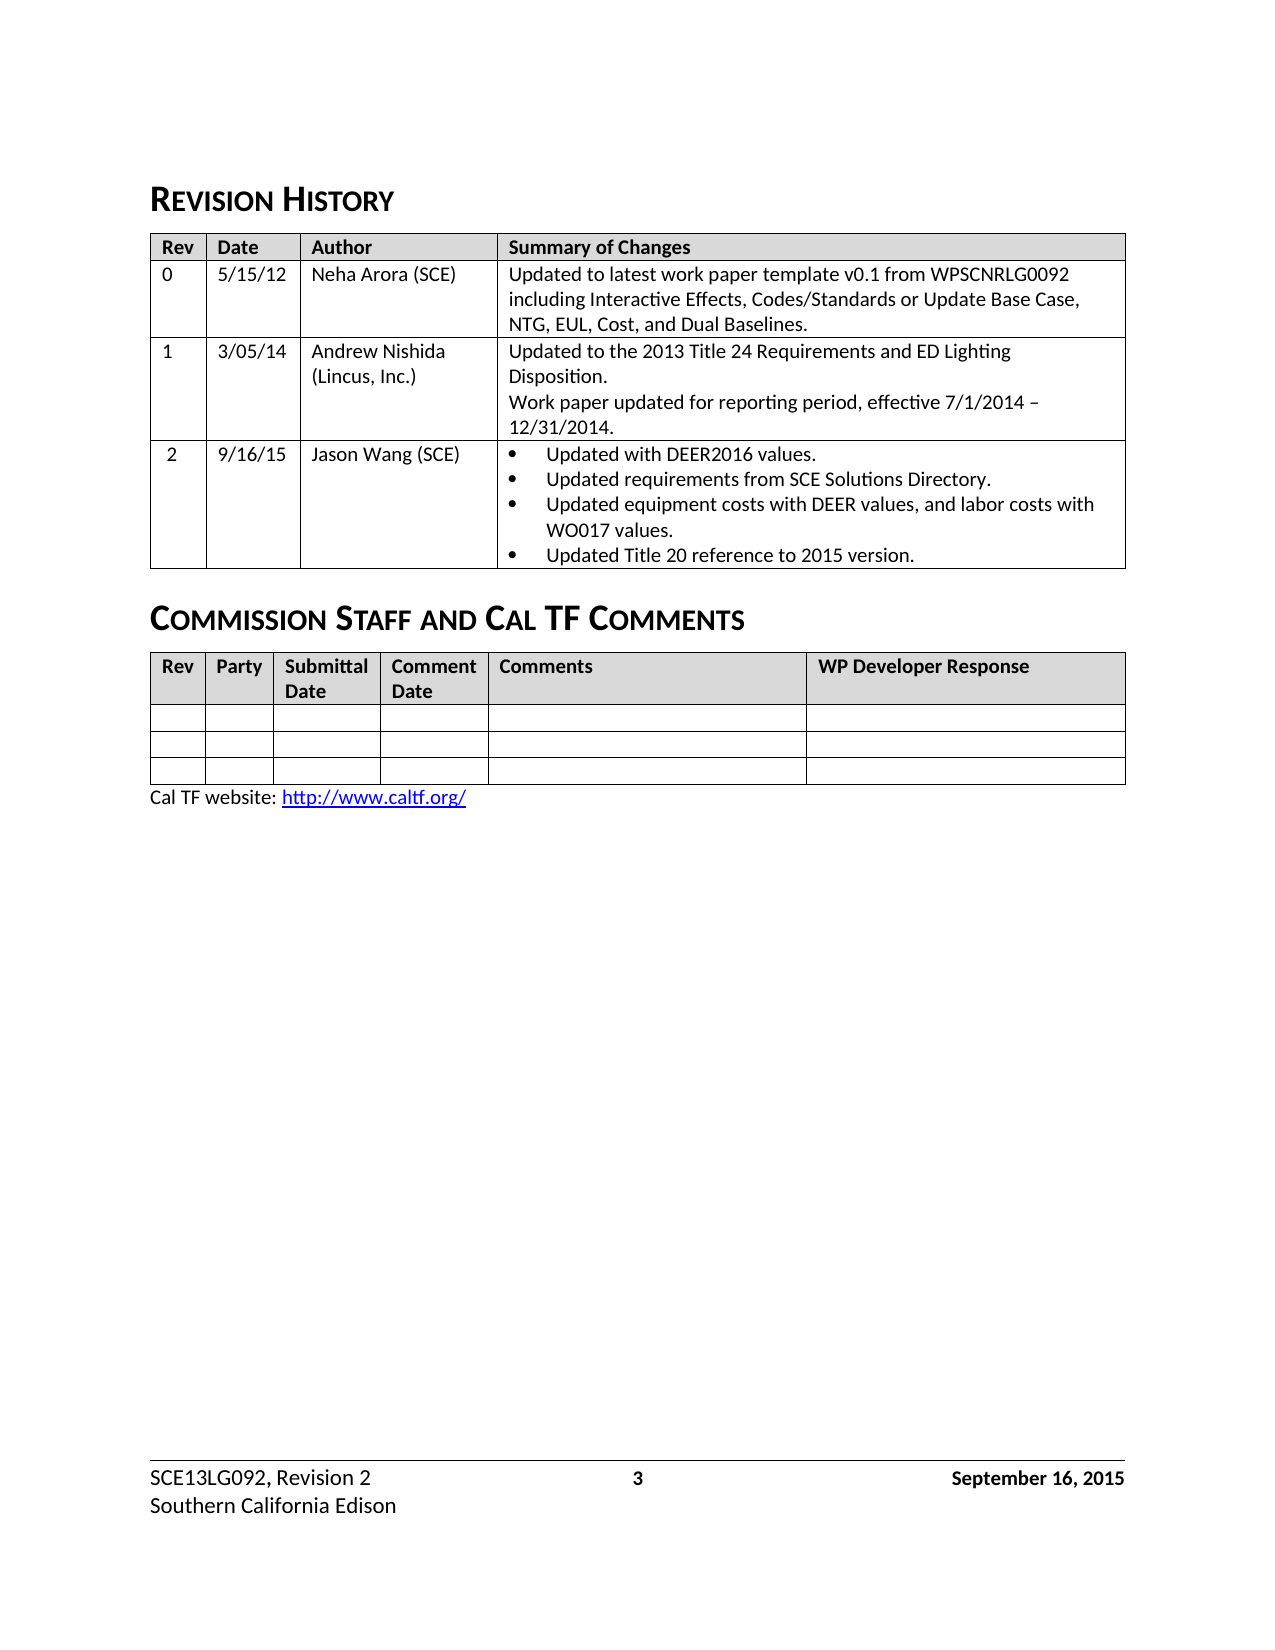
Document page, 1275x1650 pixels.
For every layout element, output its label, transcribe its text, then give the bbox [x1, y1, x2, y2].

table_cell 3/05/14 [207, 338, 300, 440]
table_header Date [207, 234, 300, 260]
table_cell [489, 732, 806, 757]
table_cell Neha Arora (SCE) [301, 261, 497, 337]
table_header Author [301, 234, 497, 260]
table_cell Jason Wang (SCE) [301, 441, 497, 568]
table_cell [274, 758, 380, 783]
table_cell [206, 732, 273, 757]
table_header Rev [151, 234, 206, 260]
table_cell [151, 758, 205, 783]
table_cell Updated with DEER2016 values. Updated requirements from SCE Solutions Directory. Updated equipment costs with DEER values, and labor costs with WO017 values. Updated Title 20 reference to 2015 version. [498, 441, 1125, 568]
table_cell Updated to the 2013 Title 24 Requirements and ED Lighting Disposition. Work paper updated for reporting period, effective 7/1/2014 – 12/31/2014. [498, 338, 1125, 440]
table_cell [274, 732, 380, 757]
table_cell [381, 705, 488, 731]
table_cell [206, 705, 273, 731]
table_cell [274, 705, 380, 731]
table_cell 1 [151, 338, 206, 440]
table_cell Updated to latest work paper template v0.1 from WPSCNRLG0092 including Interactive Effects, Codes/Standards or Update Base Case, NTG, EUL, Cost, and Dual Baselines. [498, 261, 1125, 337]
table_header WP Developer Response [807, 653, 1125, 704]
table_cell [807, 732, 1125, 757]
subtitle Commission Staff and Cal TF Comments [150, 594, 1125, 640]
table_cell [381, 758, 488, 783]
table_header Party [206, 653, 273, 704]
subtitle Revision History [150, 175, 1125, 221]
table_header Rev [151, 653, 205, 704]
table_cell [489, 705, 806, 731]
table_header Comments [489, 653, 806, 704]
table_header Summary of Changes [498, 234, 1125, 260]
table_cell 9/16/15 [207, 441, 300, 568]
table_cell [151, 705, 205, 731]
table_cell [381, 732, 488, 757]
table_cell [206, 758, 273, 783]
table_cell [151, 732, 205, 757]
table_header Submittal Date [274, 653, 380, 704]
table_cell 0 [151, 261, 206, 337]
table_cell [807, 758, 1125, 783]
table_cell 2 [151, 441, 206, 568]
table_cell 5/15/12 [207, 261, 300, 337]
text Cal TF website: http://www.caltf.org/ [150, 785, 1125, 810]
table_header Comment Date [381, 653, 488, 704]
table_cell [489, 758, 806, 783]
table_cell [807, 705, 1125, 731]
table_cell Andrew Nishida (Lincus, Inc.) [301, 338, 497, 440]
